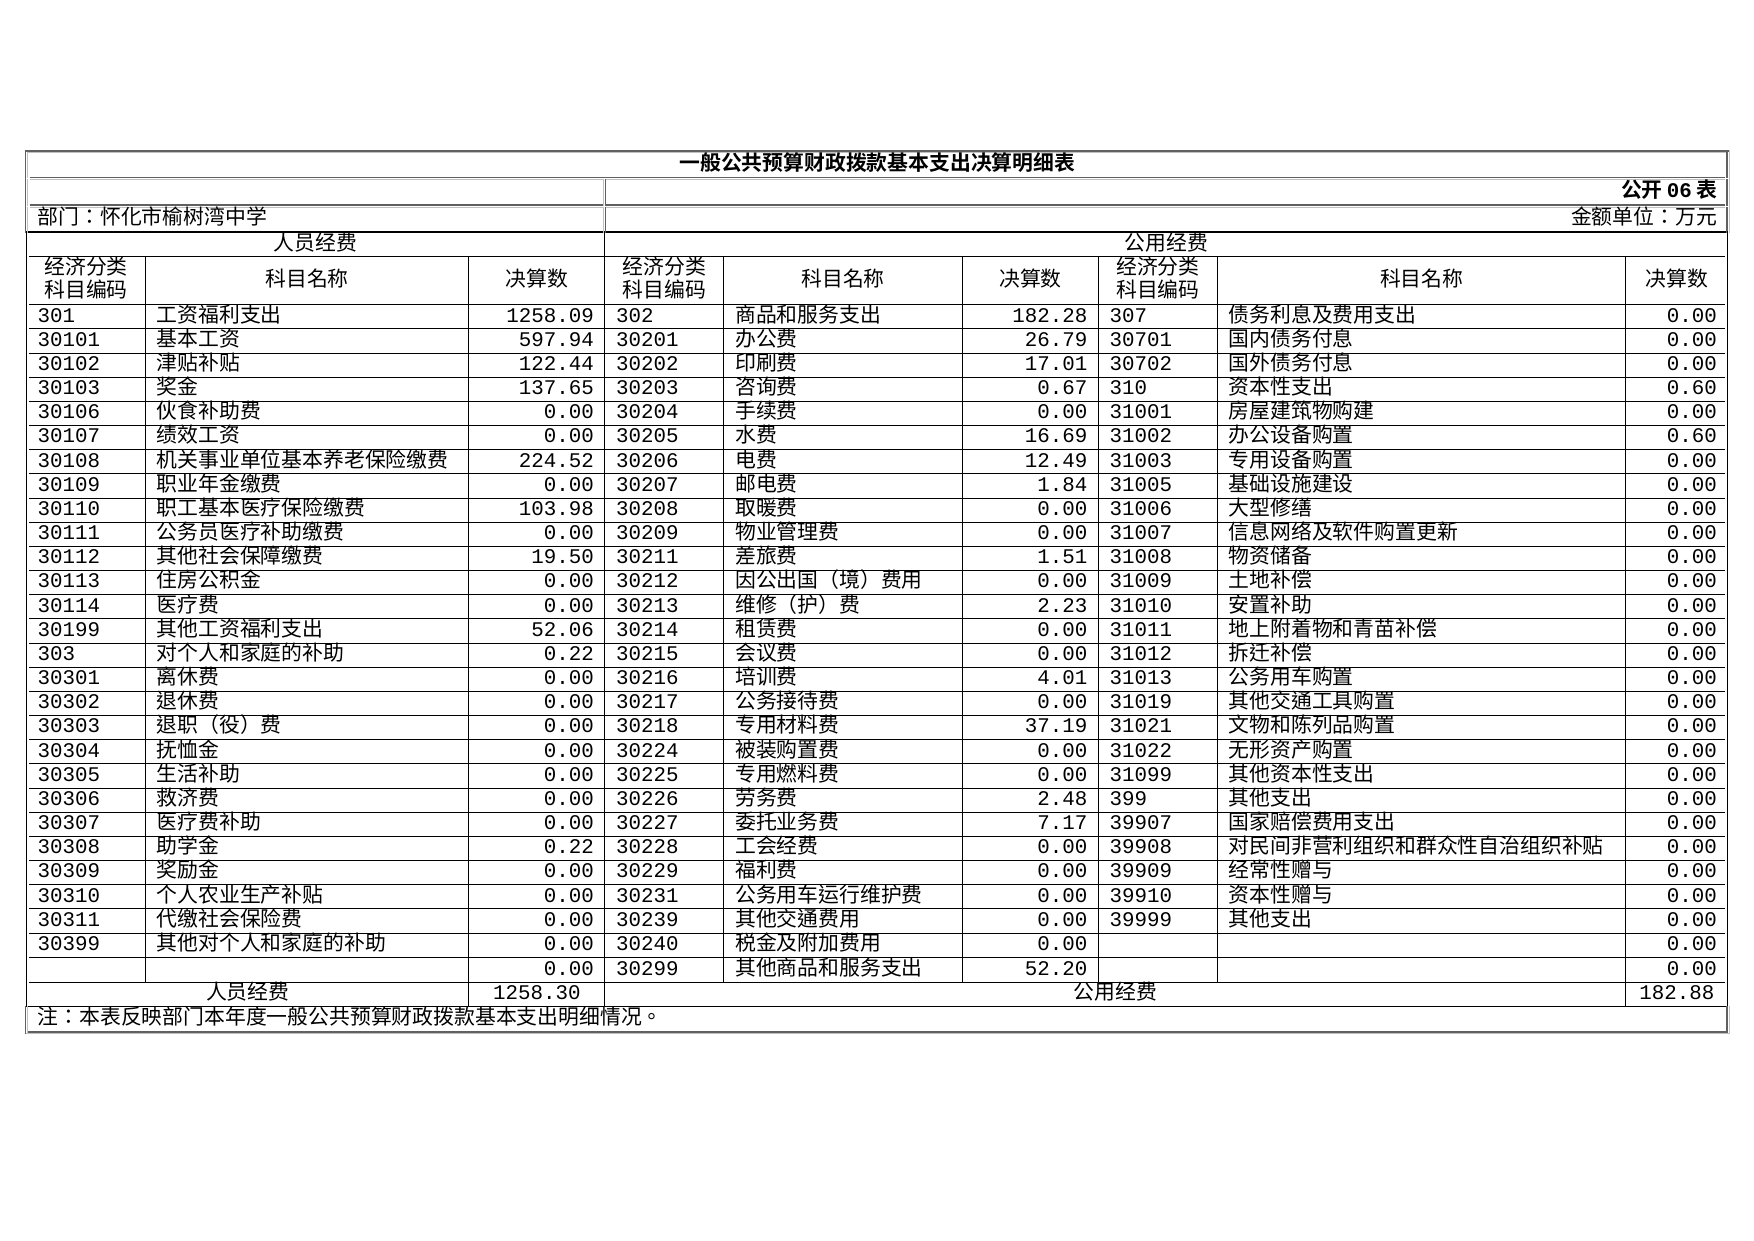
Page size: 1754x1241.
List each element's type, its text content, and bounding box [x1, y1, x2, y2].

table_cell 0.00 [1626, 594, 1727, 618]
table_cell 30224 [605, 740, 723, 763]
table_cell 0.00 [1626, 304, 1727, 328]
table_cell 0.00 [469, 885, 604, 908]
table_cell 经济分类科目编码 [1099, 257, 1217, 304]
table_cell 0.00 [1626, 884, 1727, 908]
table_cell 0.00 [963, 861, 1098, 884]
table_cell 31006 [1099, 499, 1217, 522]
table_cell 其他工资福利支出 [146, 619, 468, 642]
table_cell 公务接待费 [724, 692, 962, 715]
table_cell 30207 [605, 474, 723, 497]
table_header 一般公共预算财政拨款基本支出决算明细表 [28, 153, 1726, 177]
table_cell [1099, 934, 1217, 957]
table_cell 30111 [27, 522, 145, 546]
table_cell 30201 [605, 329, 723, 352]
table_cell 31007 [1099, 523, 1217, 546]
table_cell 大型修缮 [1218, 499, 1625, 522]
table_cell 30211 [605, 547, 723, 570]
table_cell 30240 [605, 934, 723, 957]
table_cell 税金及附加费用 [724, 934, 962, 957]
table_cell 30203 [605, 378, 723, 401]
table_cell 科目名称 [146, 257, 468, 304]
table_cell 30110 [27, 498, 145, 522]
table_cell 邮电费 [724, 474, 962, 497]
table_cell 30112 [27, 546, 145, 570]
table_cell 人员经费 [27, 982, 468, 1006]
table_cell 绩效工资 [146, 426, 468, 449]
table_cell 会议费 [724, 644, 962, 667]
table_cell 代缴社会保险费 [146, 909, 468, 932]
table_cell 印刷费 [724, 354, 962, 377]
table_cell 伙食补助费 [146, 402, 468, 425]
table_cell 30701 [1099, 329, 1217, 352]
table_cell 30204 [605, 402, 723, 425]
table_cell 0.00 [469, 716, 604, 739]
table_cell 资本性赠与 [1218, 885, 1625, 908]
table_cell 0.00 [469, 595, 604, 618]
table_cell 办公费 [724, 329, 962, 352]
table_cell 30227 [605, 813, 723, 836]
table_cell 基础设施建设 [1218, 474, 1625, 497]
table_cell 机关事业单位基本养老保险缴费 [146, 450, 468, 473]
table_cell 182.88 [1626, 982, 1727, 1006]
table_cell 0.00 [963, 934, 1098, 957]
table_cell 办公设备购置 [1218, 426, 1625, 449]
table_cell 31099 [1099, 764, 1217, 787]
table_cell 0.67 [963, 378, 1098, 401]
table_cell 0.00 [963, 740, 1098, 763]
table_cell 0.00 [469, 813, 604, 836]
table_cell 决算数 [1626, 256, 1727, 304]
table_cell 12.49 [963, 450, 1098, 473]
table_cell 差旅费 [724, 547, 962, 570]
table_cell 公务员医疗补助缴费 [146, 523, 468, 546]
table_cell 30231 [605, 885, 723, 908]
table_cell 31008 [1099, 547, 1217, 570]
table_cell 公用经费 [605, 233, 1727, 256]
table_cell 0.00 [1626, 933, 1727, 957]
table_cell 公务用车运行维护费 [724, 885, 962, 908]
table_cell 1258.30 [469, 983, 604, 1006]
table_cell 31013 [1099, 668, 1217, 691]
table_cell 30216 [605, 668, 723, 691]
table_cell 30229 [605, 861, 723, 884]
table_cell 30225 [605, 764, 723, 787]
table_cell 303 [27, 643, 145, 667]
table_cell 部门：怀化市榆树湾中学 [28, 204, 603, 231]
table_cell 其他支出 [1218, 789, 1625, 812]
table_cell 0.00 [469, 692, 604, 715]
table_cell 公务用车购置 [1218, 668, 1625, 691]
table_cell 30302 [27, 691, 145, 715]
table_cell 0.00 [1626, 739, 1727, 763]
table_cell 0.22 [469, 837, 604, 860]
table_cell 31005 [1099, 474, 1217, 497]
table_cell 31022 [1099, 740, 1217, 763]
table_cell 救济费 [146, 789, 468, 812]
table_cell 30107 [27, 425, 145, 449]
table_cell 30310 [27, 884, 145, 908]
table_cell 0.00 [1626, 353, 1727, 377]
table_cell 维修（护）费 [724, 595, 962, 618]
table_cell 0.00 [469, 571, 604, 594]
table_cell 30208 [605, 499, 723, 522]
table_cell 30218 [605, 716, 723, 739]
table_cell 基本工资 [146, 329, 468, 352]
table_cell 拆迁补偿 [1218, 644, 1625, 667]
table_cell 0.00 [1626, 667, 1727, 691]
table_cell 182.28 [963, 305, 1098, 328]
table_cell 0.00 [469, 909, 604, 932]
table_cell 30303 [27, 715, 145, 739]
table_cell 0.00 [963, 402, 1098, 425]
table_cell 电费 [724, 450, 962, 473]
table_cell 37.19 [963, 716, 1098, 739]
table_cell 津贴补贴 [146, 354, 468, 377]
table_cell 0.00 [1626, 449, 1727, 473]
table_cell 土地补偿 [1218, 571, 1625, 594]
table_cell 经济分类科目编码 [605, 257, 723, 304]
table_cell 30102 [27, 353, 145, 377]
table_cell 31001 [1099, 402, 1217, 425]
table_cell 奖励金 [146, 861, 468, 884]
table_cell 职业年金缴费 [146, 474, 468, 497]
table_cell 0.00 [469, 740, 604, 763]
table_cell 0.00 [1626, 812, 1727, 836]
table_cell 0.00 [1626, 715, 1727, 739]
table_cell 31003 [1099, 450, 1217, 473]
table_cell 0.00 [469, 426, 604, 449]
table_cell 工资福利支出 [146, 305, 468, 328]
table_cell 0.00 [1626, 691, 1727, 715]
table_cell 其他支出 [1218, 909, 1625, 932]
table_cell 奖金 [146, 378, 468, 401]
table_cell 30212 [605, 571, 723, 594]
table_cell 退职（役）费 [146, 716, 468, 739]
table_cell 301 [27, 304, 145, 328]
table_cell 30215 [605, 644, 723, 667]
table_cell 30109 [27, 473, 145, 497]
table_cell 其他商品和服务支出 [724, 958, 962, 982]
table_cell 31021 [1099, 716, 1217, 739]
table_cell 0.00 [469, 523, 604, 546]
table_cell 个人农业生产补贴 [146, 885, 468, 908]
table_cell 委托业务费 [724, 813, 962, 836]
table_cell 公用经费 [605, 983, 1625, 1006]
table_cell 30305 [27, 763, 145, 787]
table_cell 人员经费 [27, 233, 604, 256]
table_cell 住房公积金 [146, 571, 468, 594]
table_cell 17.01 [963, 354, 1098, 377]
table_cell 债务利息及费用支出 [1218, 305, 1625, 328]
table_cell 1.84 [963, 474, 1098, 497]
table_cell 30308 [27, 836, 145, 860]
table_cell 0.00 [1626, 908, 1727, 932]
table_cell 30103 [27, 377, 145, 401]
table_cell 103.98 [469, 499, 604, 522]
table_cell 224.52 [469, 450, 604, 473]
table_cell [26, 177, 604, 204]
table_cell 137.65 [469, 378, 604, 401]
table_cell [1099, 958, 1217, 982]
table_cell 31019 [1099, 692, 1217, 715]
table_cell 专用燃料费 [724, 764, 962, 787]
table_cell [146, 958, 468, 982]
table_cell 工会经费 [724, 837, 962, 860]
table_cell 商品和服务支出 [724, 305, 962, 328]
table_cell 科目名称 [724, 257, 962, 304]
table_cell 0.00 [1626, 618, 1727, 642]
table_cell 手续费 [724, 402, 962, 425]
table_cell 0.00 [469, 861, 604, 884]
table_cell 7.17 [963, 813, 1098, 836]
table_cell 国外债务付息 [1218, 354, 1625, 377]
table_cell 39908 [1099, 837, 1217, 860]
table_cell 2.48 [963, 789, 1098, 812]
table_cell 0.00 [469, 789, 604, 812]
table_cell 0.00 [963, 644, 1098, 667]
table_cell 取暖费 [724, 499, 962, 522]
table_cell 对个人和家庭的补助 [146, 644, 468, 667]
table_cell 30304 [27, 739, 145, 763]
table_cell 0.00 [469, 764, 604, 787]
table_cell 其他社会保障缴费 [146, 547, 468, 570]
table_cell 0.00 [1626, 522, 1727, 546]
table_cell 水费 [724, 426, 962, 449]
table_cell 抚恤金 [146, 740, 468, 763]
table_cell 物业管理费 [724, 523, 962, 546]
table_cell 0.60 [1626, 425, 1727, 449]
table_cell 科目名称 [1218, 257, 1625, 304]
table_cell 30226 [605, 789, 723, 812]
table_cell 30199 [27, 618, 145, 642]
table_cell 0.22 [469, 644, 604, 667]
table_cell 生活补助 [146, 764, 468, 787]
table_cell 30217 [605, 692, 723, 715]
table_cell 399 [1099, 789, 1217, 812]
table_cell 0.00 [1626, 546, 1727, 570]
table_cell 培训费 [724, 668, 962, 691]
table_cell 对民间非营利组织和群众性自治组织补贴 [1218, 837, 1625, 860]
table_cell 公开06表 [605, 177, 1728, 204]
table_cell 专用设备购置 [1218, 450, 1625, 473]
table_cell 文物和陈列品购置 [1218, 716, 1625, 739]
table_cell 0.00 [1626, 788, 1727, 812]
table_cell 0.00 [963, 837, 1098, 860]
table_cell 经常性赠与 [1218, 861, 1625, 884]
table_cell 310 [1099, 378, 1217, 401]
table_cell 物资储备 [1218, 547, 1625, 570]
table_cell 安置补助 [1218, 595, 1625, 618]
table_cell 31011 [1099, 619, 1217, 642]
table_cell [1218, 958, 1625, 982]
table_cell 无形资产购置 [1218, 740, 1625, 763]
table_cell 2.23 [963, 595, 1098, 618]
table_cell 职工基本医疗保险缴费 [146, 499, 468, 522]
table_cell 16.69 [963, 426, 1098, 449]
table_cell 注：本表反映部门本年度一般公共预算财政拨款基本支出明细情况。 [28, 1007, 1726, 1031]
table_cell 0.60 [1626, 377, 1727, 401]
table_cell 122.44 [469, 354, 604, 377]
table_cell 30209 [605, 523, 723, 546]
table_cell 30309 [27, 860, 145, 884]
table_cell 退休费 [146, 692, 468, 715]
table_cell 31010 [1099, 595, 1217, 618]
table_cell 30214 [605, 619, 723, 642]
table_cell 0.00 [963, 909, 1098, 932]
table_cell 30205 [605, 426, 723, 449]
table_cell [1218, 934, 1625, 957]
table_cell 被装购置费 [724, 740, 962, 763]
table_cell 专用材料费 [724, 716, 962, 739]
table_cell 其他对个人和家庭的补助 [146, 934, 468, 957]
table_cell 52.06 [469, 619, 604, 642]
table_cell 离休费 [146, 668, 468, 691]
table_cell 30301 [27, 667, 145, 691]
table_cell 39907 [1099, 813, 1217, 836]
table_cell 0.00 [1626, 570, 1727, 594]
table_cell 30299 [605, 958, 723, 982]
table_cell 30101 [27, 328, 145, 352]
table_cell 26.79 [963, 329, 1098, 352]
table_cell 国家赔偿费用支出 [1218, 813, 1625, 836]
table_cell 0.00 [1626, 860, 1727, 884]
table_cell 信息网络及软件购置更新 [1218, 523, 1625, 546]
table_cell 30113 [27, 570, 145, 594]
table_cell 39909 [1099, 861, 1217, 884]
table_cell 0.00 [1626, 498, 1727, 522]
table_cell 0.00 [469, 934, 604, 957]
table_cell 597.94 [469, 329, 604, 352]
table_cell 30106 [27, 401, 145, 425]
table_cell 0.00 [963, 571, 1098, 594]
table_cell 1.51 [963, 547, 1098, 570]
table_cell 4.01 [963, 668, 1098, 691]
table_cell 租赁费 [724, 619, 962, 642]
table_cell 决算数 [469, 257, 604, 304]
table_cell 30702 [1099, 354, 1217, 377]
table_cell 其他交通工具购置 [1218, 692, 1625, 715]
table_cell 30239 [605, 909, 723, 932]
table_cell 30114 [27, 594, 145, 618]
table_cell 0.00 [1626, 473, 1727, 497]
table_cell 经济分类科目编码 [27, 256, 145, 304]
table_cell 0.00 [963, 764, 1098, 787]
table_cell 39910 [1099, 885, 1217, 908]
table_cell 30306 [27, 788, 145, 812]
table_cell 0.00 [963, 692, 1098, 715]
table_cell 19.50 [469, 547, 604, 570]
table_cell 医疗费 [146, 595, 468, 618]
table_cell 福利费 [724, 861, 962, 884]
table_cell 0.00 [1626, 328, 1727, 352]
table_cell 31012 [1099, 644, 1217, 667]
table_cell 1258.09 [469, 305, 604, 328]
table_cell 其他交通费用 [724, 909, 962, 932]
table_cell 0.00 [469, 668, 604, 691]
table_cell 39999 [1099, 909, 1217, 932]
table_cell 其他资本性支出 [1218, 764, 1625, 787]
table_cell 医疗费补助 [146, 813, 468, 836]
table_cell 0.00 [469, 474, 604, 497]
table_cell 0.00 [963, 523, 1098, 546]
table_cell 31009 [1099, 571, 1217, 594]
table_cell 0.00 [1626, 763, 1727, 787]
table_cell 房屋建筑物购建 [1218, 402, 1625, 425]
table_cell 金额单位：万元 [606, 204, 1727, 231]
table_cell 302 [605, 305, 723, 328]
table_cell 30311 [27, 908, 145, 932]
table_cell 30399 [27, 933, 145, 957]
table_cell 因公出国（境）费用 [724, 571, 962, 594]
table_cell 咨询费 [724, 378, 962, 401]
table_cell 52.20 [963, 958, 1098, 982]
table_cell 决算数 [963, 257, 1098, 304]
table_cell 307 [1099, 305, 1217, 328]
table_cell 0.00 [1626, 401, 1727, 425]
table_cell 30307 [27, 812, 145, 836]
table_cell 30202 [605, 354, 723, 377]
table_cell 30108 [27, 449, 145, 473]
table_cell 0.00 [469, 958, 604, 982]
table_cell 资本性支出 [1218, 378, 1625, 401]
table_cell 地上附着物和青苗补偿 [1218, 619, 1625, 642]
table_cell 劳务费 [724, 789, 962, 812]
table_cell 30206 [605, 450, 723, 473]
table_cell 0.00 [469, 402, 604, 425]
table_cell 国内债务付息 [1218, 329, 1625, 352]
table_cell 0.00 [1626, 643, 1727, 667]
table_cell 30228 [605, 837, 723, 860]
table_cell 31002 [1099, 426, 1217, 449]
table_cell 30213 [605, 595, 723, 618]
table_cell 0.00 [1626, 957, 1727, 982]
table_cell 0.00 [963, 499, 1098, 522]
table_cell 0.00 [963, 619, 1098, 642]
table_cell [27, 957, 145, 982]
table_cell 助学金 [146, 837, 468, 860]
table_cell 0.00 [1626, 836, 1727, 860]
table_cell 0.00 [963, 885, 1098, 908]
